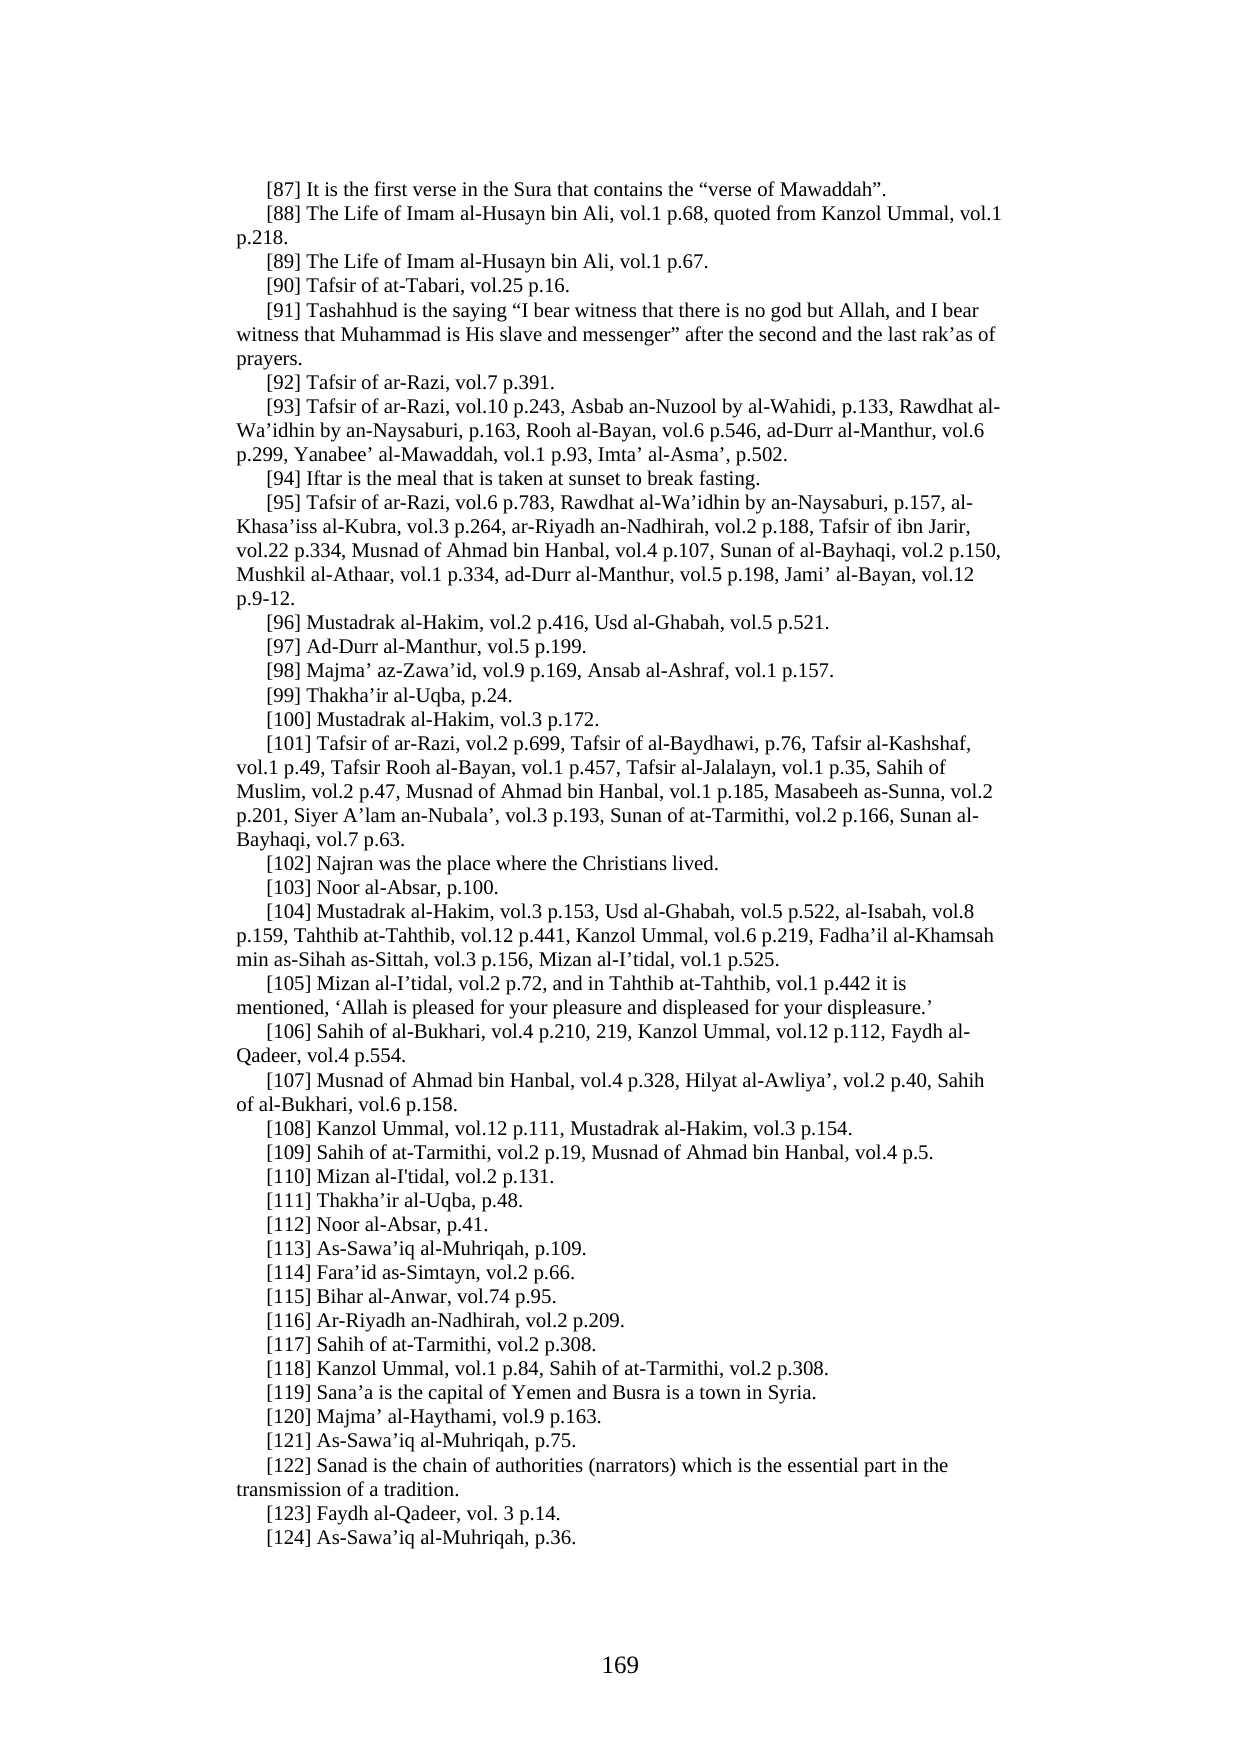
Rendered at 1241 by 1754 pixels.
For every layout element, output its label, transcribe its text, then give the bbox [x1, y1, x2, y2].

text [103] Noor al-Absar, p.100. [236, 875, 1004, 899]
text [107] Musnad of Ahmad bin Hanbal, vol.4 p.328, Hilyat al-Awliya’, vol.2 p.40, Sahih of al-Bukhari, vol.6 p.158. [236, 1067, 1004, 1116]
text [119] Sana’a is the capital of Yemen and Busra is a town in Syria. [236, 1380, 1004, 1404]
text [99] Thakha’ir al-Uqba, p.24. [236, 682, 1004, 707]
text [106] Sahih of al-Bukhari, vol.4 p.210, 219, Kanzol Ummal, vol.12 p.112, Faydh al-Qadeer, vol.4 p.554. [236, 1019, 1004, 1067]
text [122] Sanad is the chain of authorities (narrators) which is the essential part in the transmission of a tradition. [236, 1452, 1004, 1501]
text [100] Mustadrak al-Hakim, vol.3 p.172. [236, 707, 1004, 731]
text [90] Tafsir of at-Tabari, vol.25 p.16. [236, 273, 1004, 297]
text [102] Najran was the place where the Christians lived. [236, 851, 1004, 875]
text [112] Noor al-Absar, p.41. [236, 1212, 1004, 1236]
text [111] Thakha’ir al-Uqba, p.48. [236, 1188, 1004, 1212]
text [87] It is the first verse in the Sura that contains the “verse of Mawaddah”. [236, 177, 1004, 201]
text [121] As-Sawa’iq al-Muhriqah, p.75. [236, 1428, 1004, 1452]
text [93] Tafsir of ar-Razi, vol.10 p.243, Asbab an-Nuzool by al-Wahidi, p.133, Rawdhat al-Wa’idhin by an-Naysaburi, p.163, Rooh al-Bayan, vol.6 p.546, ad-Durr al-Manthur, vol.6 p.299, Yanabee’ al-Mawaddah, vol.1 p.93, Imta’ al-Asma’, p.502. [236, 394, 1004, 466]
text [88] The Life of Imam al-Husayn bin Ali, vol.1 p.68, quoted from Kanzol Ummal, vol.1 p.218. [236, 201, 1004, 249]
text [109] Sahih of at-Tarmithi, vol.2 p.19, Musnad of Ahmad bin Hanbal, vol.4 p.5. [236, 1140, 1004, 1164]
text [96] Mustadrak al-Hakim, vol.2 p.416, Usd al-Ghabah, vol.5 p.521. [236, 610, 1004, 634]
text [124] As-Sawa’iq al-Muhriqah, p.36. [236, 1525, 1004, 1549]
text [101] Tafsir of ar-Razi, vol.2 p.699, Tafsir of al-Baydhawi, p.76, Tafsir al-Kashshaf, vol.1 p.49, Tafsir Rooh al-Bayan, vol.1 p.457, Tafsir al-Jalalayn, vol.1 p.35, Sahih of Muslim, vol.2 p.47, Musnad of Ahmad bin Hanbal, vol.1 p.185, Masabeeh as-Sunna, vol.2 p.201, Siyer A’lam an-Nubala’, vol.3 p.193, Sunan of at-Tarmithi, vol.2 p.166, Sunan al-Bayhaqi, vol.7 p.63. [236, 731, 1004, 851]
text [123] Faydh al-Qadeer, vol. 3 p.14. [236, 1501, 1004, 1525]
text [115] Bihar al-Anwar, vol.74 p.95. [236, 1284, 1004, 1308]
text [89] The Life of Imam al-Husayn bin Ali, vol.1 p.67. [236, 249, 1004, 273]
text [110] Mizan al-I'tidal, vol.2 p.131. [236, 1164, 1004, 1188]
text [120] Majma’ al-Haythami, vol.9 p.163. [236, 1404, 1004, 1428]
text [117] Sahih of at-Tarmithi, vol.2 p.308. [236, 1332, 1004, 1356]
text [95] Tafsir of ar-Razi, vol.6 p.783, Rawdhat al-Wa’idhin by an-Naysaburi, p.157, al-Khasa’iss al-Kubra, vol.3 p.264, ar-Riyadh an-Nadhirah, vol.2 p.188, Tafsir of ibn Jarir, vol.22 p.334, Musnad of Ahmad bin Hanbal, vol.4 p.107, Sunan of al-Bayhaqi, vol.2 p.150, Mushkil al-Athaar, vol.1 p.334, ad-Durr al-Manthur, vol.5 p.198, Jami’ al-Bayan, vol.12 p.9-12. [236, 490, 1004, 610]
text [108] Kanzol Ummal, vol.12 p.111, Mustadrak al-Hakim, vol.3 p.154. [236, 1116, 1004, 1140]
text [113] As-Sawa’iq al-Muhriqah, p.109. [236, 1236, 1004, 1260]
text [97] Ad-Durr al-Manthur, vol.5 p.199. [236, 634, 1004, 658]
text [91] Tashahhud is the saying “I bear witness that there is no god but Allah, and I bear witness that Muhammad is His slave and messenger” after the second and the last rak’as of prayers. [236, 297, 1004, 370]
text [105] Mizan al-I’tidal, vol.2 p.72, and in Tahthib at-Tahthib, vol.1 p.442 it is mentioned, ‘Allah is pleased for your pleasure and displeased for your displeasure.’ [236, 971, 1004, 1019]
text [92] Tafsir of ar-Razi, vol.7 p.391. [236, 370, 1004, 394]
text [116] Ar-Riyadh an-Nadhirah, vol.2 p.209. [236, 1308, 1004, 1332]
text [104] Mustadrak al-Hakim, vol.3 p.153, Usd al-Ghabah, vol.5 p.522, al-Isabah, vol.8 p.159, Tahthib at-Tahthib, vol.12 p.441, Kanzol Ummal, vol.6 p.219, Fadha’il al-Khamsah min as-Sihah as-Sittah, vol.3 p.156, Mizan al-I’tidal, vol.1 p.525. [236, 899, 1004, 971]
text [118] Kanzol Ummal, vol.1 p.84, Sahih of at-Tarmithi, vol.2 p.308. [236, 1356, 1004, 1380]
text [114] Fara’id as-Simtayn, vol.2 p.66. [236, 1260, 1004, 1284]
text [94] Iftar is the meal that is taken at sunset to break fasting. [236, 466, 1004, 490]
text [98] Majma’ az-Zawa’id, vol.9 p.169, Ansab al-Ashraf, vol.1 p.157. [236, 658, 1004, 682]
